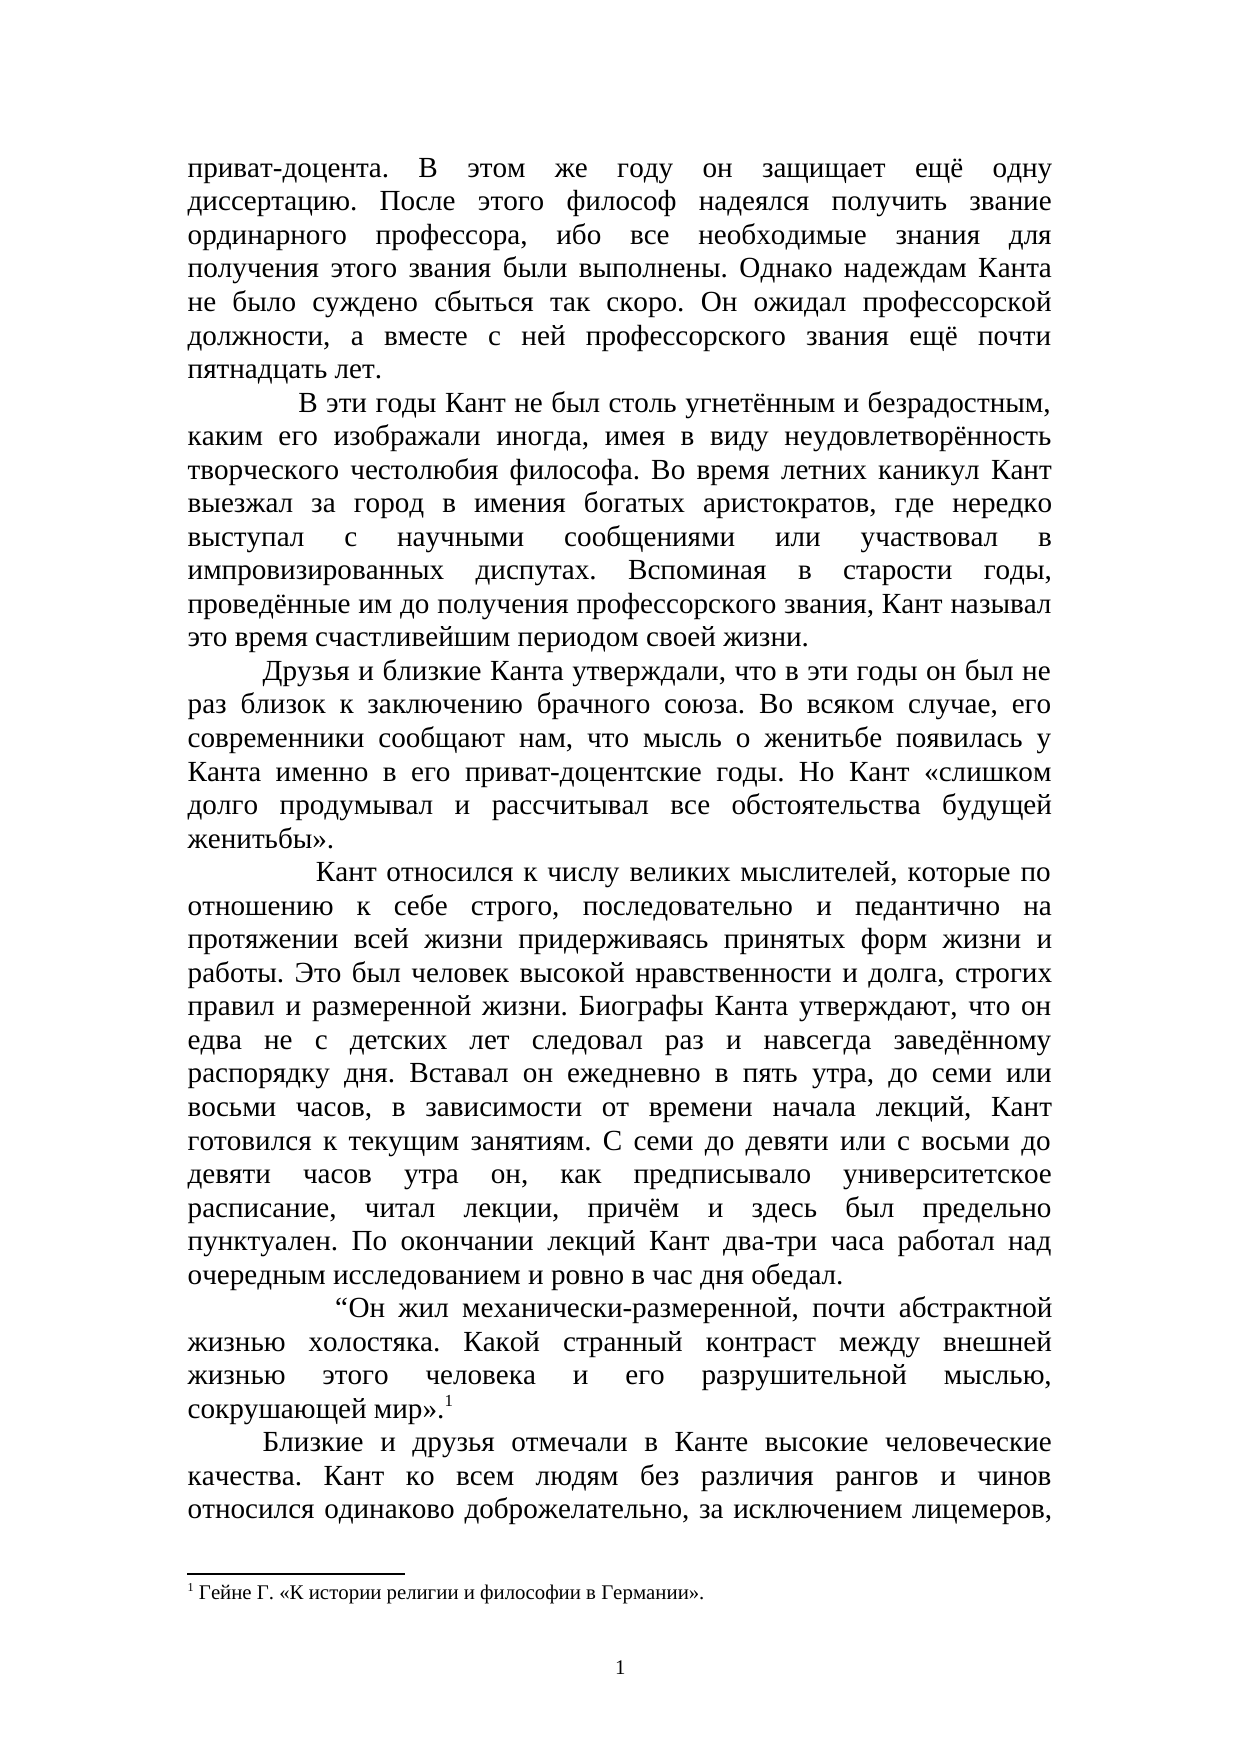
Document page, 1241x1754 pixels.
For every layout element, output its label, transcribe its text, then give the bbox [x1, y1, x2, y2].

text “Он жил механически-размеренной, почти абстрактной жизнью холостяка. Какой странный контраст между внешней жизнью этого человека и его разрушительной мыслью, сокрушающей мир». [187, 1290, 1053, 1424]
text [187, 150, 1053, 385]
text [187, 1424, 1053, 1525]
text В эти годы Кант не был столь угнетённым и безрадостным, каким его изображали иногда, имея в виду неудовлетворённость творческого честолюбия философа. Во время летних каникул Кант выезжал за город в имения богатых аристократов, где нередко выступал с научными сообщениями или участвовал в импровизированных диспутах. Вспоминая в старости годы, проведённые им до получения профессорского звания, Кант называл это время счастливейшим периодом своей жизни. [187, 385, 1053, 653]
text Кант относился к числу великих мыслителей, которые по отношению к себе строго, последовательно и педантично на протяжении всей жизни придерживаясь принятых форм жизни и работы. Это был человек высокой нравственности и долга, строгих правил и размеренной жизни. Биографы Канта утверждают, что он едва не с детских лет следовал раз и навсегда заведённому распорядку дня. Вставал он ежедневно в пять утра, до семи или восьми часов, в зависимости от времени начала лекций, Кант готовился к текущим занятиям. С семи до девяти или с восьми до девяти часов утра он, как предписывало университетское расписание, читал лекции, причём и здесь был предельно пунктуален. По окончании лекций Кант два-три часа работал над очередным исследованием и ровно в час дня обедал. [187, 854, 1053, 1290]
text Друзья и близкие Канта утверждали, что в эти годы он был не раз близок к заключению брачного союза. Во всяком случае, его современники сообщают нам, что мысль о женитьбе появилась у Канта именно в его приват-доцентские годы. Но Кант «слишком долго продумывал и рассчитывал все обстоятельства будущей женитьбы». [187, 653, 1053, 854]
